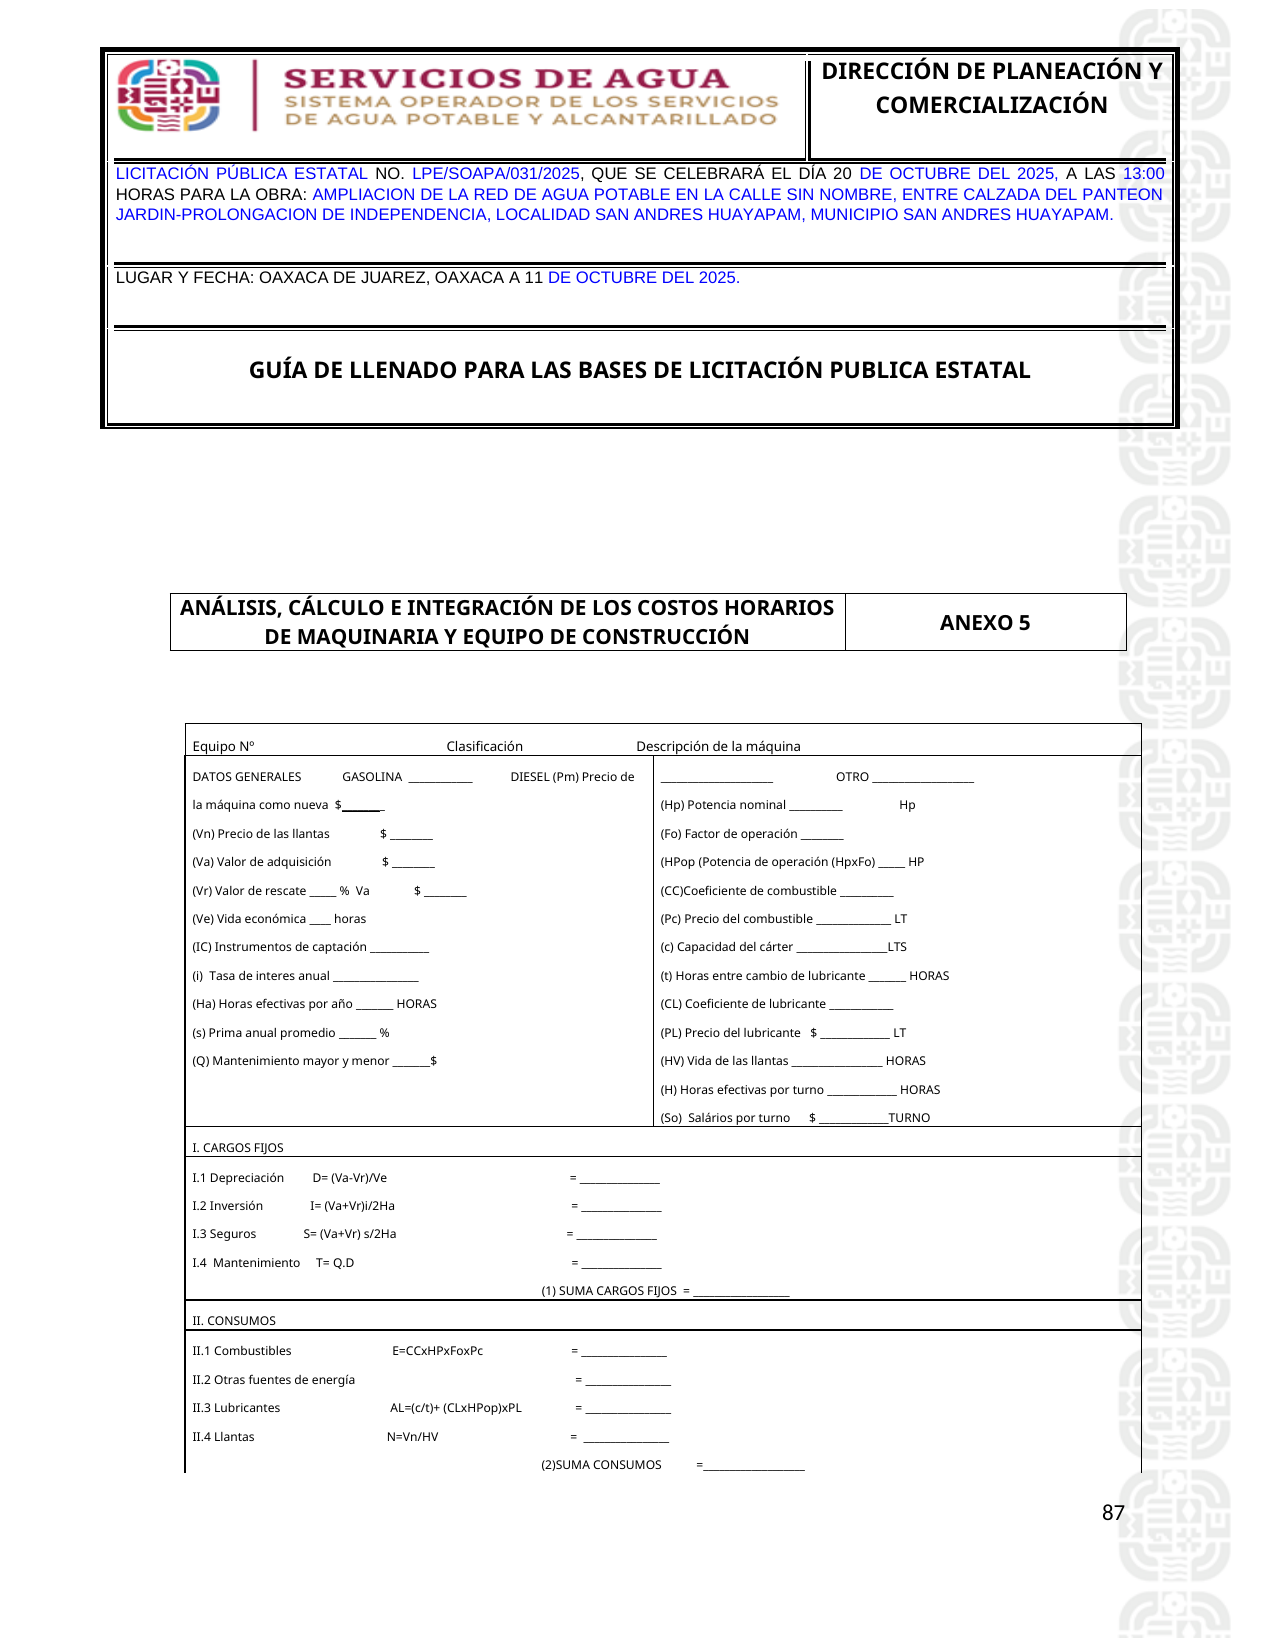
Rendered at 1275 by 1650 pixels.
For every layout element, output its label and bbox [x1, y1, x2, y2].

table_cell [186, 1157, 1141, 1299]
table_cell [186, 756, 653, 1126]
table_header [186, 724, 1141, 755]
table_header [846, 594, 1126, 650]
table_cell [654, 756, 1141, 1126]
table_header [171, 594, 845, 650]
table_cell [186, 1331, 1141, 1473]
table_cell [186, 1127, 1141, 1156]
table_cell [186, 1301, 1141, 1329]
picture [113, 55, 787, 144]
picture [1103, 52, 1175, 427]
picture [1103, 9, 1233, 1638]
